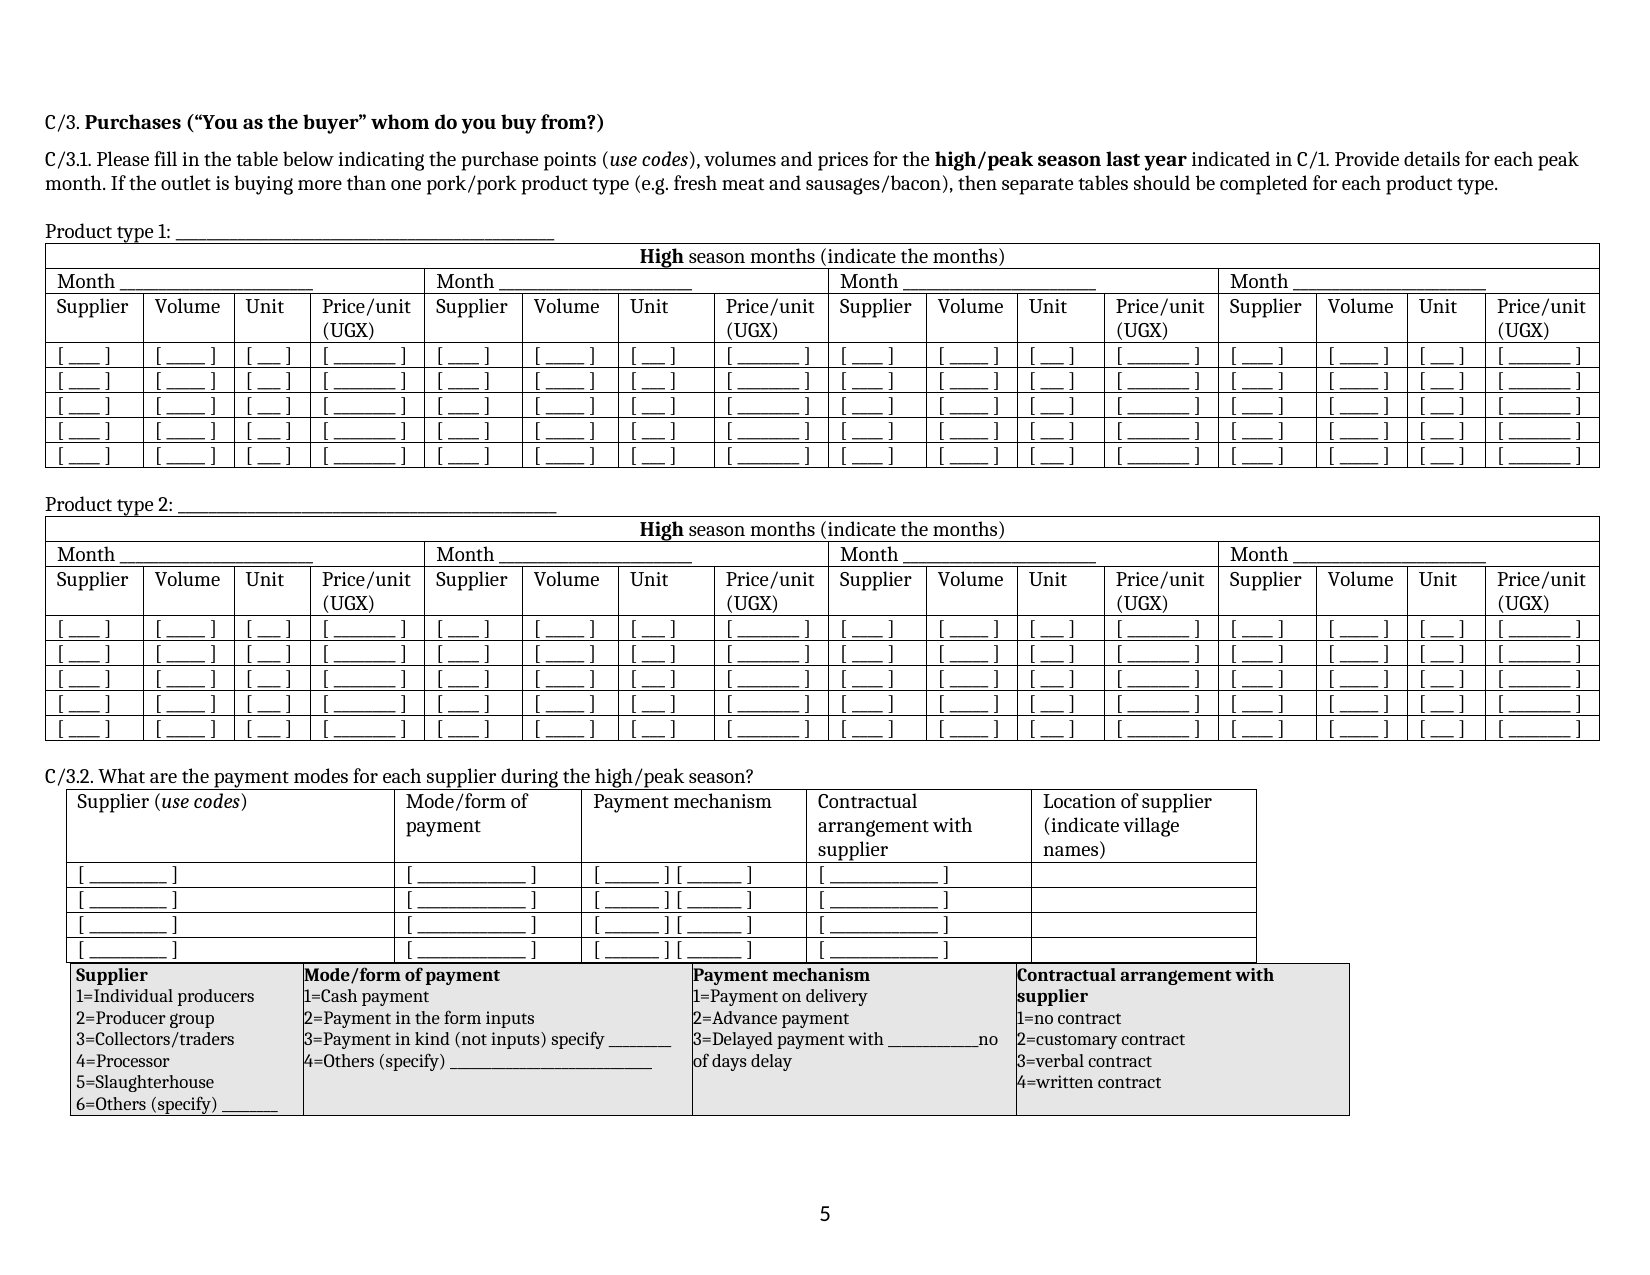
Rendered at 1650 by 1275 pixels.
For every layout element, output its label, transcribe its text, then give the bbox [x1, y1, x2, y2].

table_cell [ ____ ] [1219, 716, 1316, 740]
table_cell [ _____ ] [523, 716, 618, 740]
table_cell [ ____ ] [1219, 418, 1316, 442]
table_cell [ ___ ] [619, 443, 714, 467]
table_cell [ _____ ] [1317, 616, 1407, 640]
text Product type 1: _________________________________________________ [45, 219, 1605, 243]
table_cell Volume [1317, 567, 1407, 615]
table_cell [ _____ ] [144, 443, 234, 467]
table_cell [ ___ ] [619, 418, 714, 442]
table_cell [ ___ ] [619, 393, 714, 417]
table_cell Month _________________________ [425, 269, 828, 293]
table_cell [ _____ ] [523, 393, 618, 417]
table_header High season months (indicate the months) [46, 517, 1599, 541]
table_cell [ _____ ] [144, 343, 234, 367]
table_cell [ ___ ] [619, 641, 714, 665]
table_cell [ ____ ] [829, 641, 926, 665]
table_cell [ ________ ] [1105, 616, 1218, 640]
table_cell [ ____ ] [425, 716, 522, 740]
table_cell [ ___ ] [619, 343, 714, 367]
table_cell [ ________ ] [1486, 716, 1599, 740]
table_header Payment mechanism [582, 790, 806, 862]
table_cell [ ____ ] [1219, 368, 1316, 392]
table_cell Unit [1018, 567, 1104, 615]
table_cell [ ___ ] [235, 641, 310, 665]
table_cell [ ___ ] [1408, 368, 1485, 392]
table_cell [ ______________ ] [807, 913, 1031, 937]
table_cell [ ________ ] [311, 418, 424, 442]
table_cell Unit [1408, 294, 1485, 342]
table_cell Volume [927, 567, 1017, 615]
table_cell Supplier [829, 567, 926, 615]
table_cell [ _____ ] [523, 666, 618, 690]
table_cell [ ___ ] [235, 393, 310, 417]
table_cell [ ___ ] [1408, 641, 1485, 665]
table_cell [ ____ ] [425, 666, 522, 690]
table_cell Supplier [829, 294, 926, 342]
table_cell [ ____ ] [46, 666, 143, 690]
table_cell [ ________ ] [715, 666, 828, 690]
table_cell Supplier [46, 294, 143, 342]
table_cell [ _____ ] [927, 616, 1017, 640]
table_cell [ ___ ] [235, 666, 310, 690]
table_cell [ ___ ] [1408, 393, 1485, 417]
table_cell [ ________ ] [1486, 368, 1599, 392]
table_cell [ ___ ] [1018, 616, 1104, 640]
table_cell [ _____ ] [927, 641, 1017, 665]
table_cell [ _____ ] [927, 393, 1017, 417]
table_cell [ _____ ] [144, 691, 234, 715]
table_cell [ ____ ] [425, 418, 522, 442]
table_cell [ ____ ] [46, 368, 143, 392]
table_cell [ ________ ] [1105, 343, 1218, 367]
table_cell Price/unit (UGX) [311, 567, 424, 615]
table_cell [ ___ ] [1408, 616, 1485, 640]
table_cell Month _________________________ [829, 269, 1218, 293]
table_cell Volume [144, 567, 234, 615]
table_cell [ ___ ] [1408, 716, 1485, 740]
table_cell [ ________ ] [311, 641, 424, 665]
table_cell [ ___ ] [1018, 418, 1104, 442]
table_cell [ ____ ] [425, 616, 522, 640]
table_header Location of supplier (indicate village names) [1032, 790, 1256, 862]
table_cell [ ________ ] [715, 343, 828, 367]
table_cell [ ____ ] [46, 393, 143, 417]
table_cell [ ____ ] [1219, 343, 1316, 367]
table_cell [ ________ ] [715, 443, 828, 467]
table_cell [ ____ ] [829, 368, 926, 392]
table_cell [ _____ ] [1317, 443, 1407, 467]
table_cell [ ___ ] [1018, 368, 1104, 392]
table_cell [ _______ ] [ _______ ] [582, 938, 806, 962]
table_cell [ ____ ] [829, 716, 926, 740]
table_header Supplier 1=Individual producers 2=Producer group 3=Collectors/traders 4=Processor 5=Slaughterhouse 6=Others (specify) ________ [71, 964, 303, 1115]
table_cell [ ________ ] [715, 393, 828, 417]
table_cell [ ______________ ] [807, 863, 1031, 887]
table_cell [ __________ ] [67, 888, 394, 912]
table_cell [ _____ ] [1317, 641, 1407, 665]
table_cell [ ___ ] [1018, 666, 1104, 690]
table_cell [ ____ ] [46, 418, 143, 442]
text C/3.2. What are the payment modes for each supplier during the high/peak season? [45, 765, 1605, 789]
table_cell Unit [1408, 567, 1485, 615]
table_cell Price/unit (UGX) [311, 294, 424, 342]
table_cell [ ________ ] [311, 691, 424, 715]
table_cell [ ____ ] [829, 666, 926, 690]
table_cell [ ________ ] [1486, 418, 1599, 442]
table_cell [ ____ ] [46, 443, 143, 467]
table_cell [ ________ ] [311, 716, 424, 740]
table_cell [ _____ ] [1317, 368, 1407, 392]
table_cell [ _____ ] [1317, 393, 1407, 417]
table_header High season months (indicate the months) [46, 244, 1599, 268]
table_cell [ ________ ] [311, 368, 424, 392]
table_cell [ __________ ] [67, 863, 394, 887]
table_cell [ _____ ] [523, 641, 618, 665]
text C/3.1. Please fill in the table below indicating the purchase points (use codes), volumes and prices for the high/peak season last year indicated in C/1. Provide details for each peak month. If the outlet is buying more than one pork/pork product type (e.g. fresh meat and sausages/bacon), then separate tables should be completed for each product type. [45, 147, 1605, 195]
table_cell Unit [235, 294, 310, 342]
table_cell [ _____ ] [144, 641, 234, 665]
table_cell [ ____ ] [425, 393, 522, 417]
table_cell [ _____ ] [927, 691, 1017, 715]
table_cell Volume [927, 294, 1017, 342]
table_header Contractual arrangement with supplier 1=no contract 2=customary contract 3=verbal contract 4=written contract [1017, 964, 1349, 1115]
table_cell Price/unit (UGX) [1105, 294, 1218, 342]
table_cell [ ________ ] [311, 443, 424, 467]
table_cell [ ___ ] [619, 666, 714, 690]
table_cell Supplier [1219, 567, 1316, 615]
table_cell [1032, 913, 1256, 937]
table_cell [1032, 863, 1256, 887]
table_cell [ ___ ] [1408, 418, 1485, 442]
table_header Payment mechanism 1=Payment on delivery 2=Advance payment 3=Delayed payment with _____________no of days delay [693, 964, 1016, 1115]
table_cell [ _______ ] [ _______ ] [582, 863, 806, 887]
table_cell Month _________________________ [829, 542, 1218, 566]
table_header Supplier (use codes) [67, 790, 394, 862]
table_cell [ ___ ] [235, 716, 310, 740]
table_cell [ ________ ] [1105, 716, 1218, 740]
table_cell [ ________ ] [715, 368, 828, 392]
table_cell [ ________ ] [1105, 666, 1218, 690]
table_cell [ _____ ] [1317, 666, 1407, 690]
table_cell [ ___ ] [1408, 443, 1485, 467]
table_cell [1032, 888, 1256, 912]
table_cell [ _____ ] [144, 418, 234, 442]
table_cell Month _________________________ [46, 542, 424, 566]
table_cell [ ______________ ] [807, 888, 1031, 912]
table_cell [ ___ ] [1018, 343, 1104, 367]
table_cell [ __________ ] [67, 913, 394, 937]
table_cell [ ____ ] [425, 443, 522, 467]
table_cell [ ___ ] [1408, 691, 1485, 715]
table_cell [ ________ ] [715, 418, 828, 442]
table_cell [ ____ ] [829, 691, 926, 715]
table_cell [ _____ ] [1317, 343, 1407, 367]
table_cell Unit [619, 294, 714, 342]
table_cell [ ______________ ] [395, 888, 581, 912]
table_cell [ ________ ] [1105, 443, 1218, 467]
table_cell [ ___ ] [1018, 716, 1104, 740]
table_cell [ ___ ] [1408, 343, 1485, 367]
table_cell [ ________ ] [311, 393, 424, 417]
table_cell [ ________ ] [1105, 641, 1218, 665]
table_cell [ ____ ] [425, 343, 522, 367]
table_cell [ ____ ] [46, 641, 143, 665]
table_cell Supplier [1219, 294, 1316, 342]
table_cell Month _________________________ [1219, 542, 1599, 566]
table_cell [ __________ ] [67, 938, 394, 962]
table_cell Volume [1317, 294, 1407, 342]
table_cell Volume [144, 294, 234, 342]
table_cell [ ____ ] [1219, 443, 1316, 467]
table_cell [ ___ ] [1018, 691, 1104, 715]
table_cell [ ____ ] [46, 343, 143, 367]
table_cell Month _________________________ [1219, 269, 1599, 293]
table_cell [ ___ ] [235, 368, 310, 392]
text Product type 2: _________________________________________________ [45, 492, 1605, 516]
table_cell [ ____ ] [829, 393, 926, 417]
table_cell [ _____ ] [144, 666, 234, 690]
table_cell [ _____ ] [927, 343, 1017, 367]
table_cell [ ___ ] [235, 343, 310, 367]
table_cell [ _____ ] [144, 393, 234, 417]
table_cell [ ________ ] [1486, 641, 1599, 665]
table_cell [ ________ ] [1486, 666, 1599, 690]
table_cell [ ____ ] [829, 616, 926, 640]
table_cell [ ________ ] [715, 616, 828, 640]
table_cell [ _____ ] [144, 368, 234, 392]
table_cell [ _____ ] [523, 418, 618, 442]
table_cell [ _____ ] [927, 666, 1017, 690]
table_cell Supplier [425, 294, 522, 342]
table_cell [ ____ ] [1219, 691, 1316, 715]
table_cell [ ___ ] [1018, 443, 1104, 467]
table_cell [ _____ ] [144, 716, 234, 740]
table_cell Price/unit (UGX) [715, 294, 828, 342]
table_cell [ ___ ] [1018, 641, 1104, 665]
table_cell [ _____ ] [523, 343, 618, 367]
table_cell [ ____ ] [1219, 393, 1316, 417]
table_cell Month _________________________ [425, 542, 828, 566]
table_cell [ ___ ] [619, 616, 714, 640]
table_cell Supplier [46, 567, 143, 615]
table_cell [ _____ ] [927, 418, 1017, 442]
table_cell [ ________ ] [311, 616, 424, 640]
table_cell [ ____ ] [46, 616, 143, 640]
table_cell [ ___ ] [235, 616, 310, 640]
table_cell [ _____ ] [1317, 418, 1407, 442]
table_cell Volume [523, 567, 618, 615]
table_cell [ ________ ] [1486, 443, 1599, 467]
table_cell [ _____ ] [144, 616, 234, 640]
table_cell [ _____ ] [1317, 716, 1407, 740]
table_cell [ ____ ] [829, 443, 926, 467]
table_header Contractual arrangement with supplier [807, 790, 1031, 862]
table_cell [ ________ ] [715, 716, 828, 740]
table_cell [ ________ ] [311, 343, 424, 367]
table_cell [ ______________ ] [395, 938, 581, 962]
table_cell [ ____ ] [425, 691, 522, 715]
table_header Mode/form of payment [395, 790, 581, 862]
table_cell [ _____ ] [927, 368, 1017, 392]
table_cell [ _____ ] [927, 443, 1017, 467]
table_cell [ ____ ] [46, 691, 143, 715]
table_cell Volume [523, 294, 618, 342]
table_cell [ ____ ] [1219, 616, 1316, 640]
table_cell [ ___ ] [235, 443, 310, 467]
table_cell Unit [1018, 294, 1104, 342]
table_cell [ ________ ] [1105, 368, 1218, 392]
table_cell [ ____ ] [425, 641, 522, 665]
table_cell [ ____ ] [425, 368, 522, 392]
table_cell [ _____ ] [523, 691, 618, 715]
table_cell Price/unit (UGX) [715, 567, 828, 615]
table_cell [ ________ ] [715, 691, 828, 715]
table_cell [ _____ ] [523, 443, 618, 467]
table_header Mode/form of payment 1=Cash payment 2=Payment in the form inputs 3=Payment in kind (not inputs) specify _________ 4=Others (specify) _____________________________ [304, 964, 692, 1115]
table_cell [ ________ ] [1486, 691, 1599, 715]
table_cell [ ________ ] [1486, 343, 1599, 367]
table_cell [ ____ ] [46, 716, 143, 740]
table_cell Price/unit (UGX) [1486, 567, 1599, 615]
table_cell [ ________ ] [311, 666, 424, 690]
text C/3. Purchases (“You as the buyer” whom do you buy from?) [45, 111, 1605, 135]
table_cell [ ______________ ] [395, 863, 581, 887]
table_cell [ _____ ] [523, 368, 618, 392]
table_cell [ ________ ] [715, 641, 828, 665]
table_cell [ ________ ] [1105, 691, 1218, 715]
table_cell [ ___ ] [235, 691, 310, 715]
table_cell [ ___ ] [619, 691, 714, 715]
table_cell [ ___ ] [1018, 393, 1104, 417]
table_cell [ _____ ] [523, 616, 618, 640]
table_cell Unit [619, 567, 714, 615]
table_cell [ ________ ] [1105, 393, 1218, 417]
table_cell [ ___ ] [1408, 666, 1485, 690]
table_cell [ ___ ] [619, 368, 714, 392]
table_cell Price/unit (UGX) [1486, 294, 1599, 342]
table_cell [ _____ ] [1317, 691, 1407, 715]
table_cell [ ______________ ] [395, 913, 581, 937]
table_cell [ ________ ] [1486, 616, 1599, 640]
table_cell Month _________________________ [46, 269, 424, 293]
table_cell Unit [235, 567, 310, 615]
table_cell [ ___ ] [619, 716, 714, 740]
table_cell [ ________ ] [1105, 418, 1218, 442]
table_cell [1032, 938, 1256, 962]
table_cell [ ____ ] [1219, 641, 1316, 665]
table_cell [ ______________ ] [807, 938, 1031, 962]
table_cell [ ____ ] [1219, 666, 1316, 690]
table_cell [ _____ ] [927, 716, 1017, 740]
table_cell [ ____ ] [829, 343, 926, 367]
table_cell [ ____ ] [829, 418, 926, 442]
table_cell [ ___ ] [235, 418, 310, 442]
table_cell [ _______ ] [ _______ ] [582, 888, 806, 912]
table_cell Price/unit (UGX) [1105, 567, 1218, 615]
table_cell [ ________ ] [1486, 393, 1599, 417]
table_cell [ _______ ] [ _______ ] [582, 913, 806, 937]
table_cell Supplier [425, 567, 522, 615]
